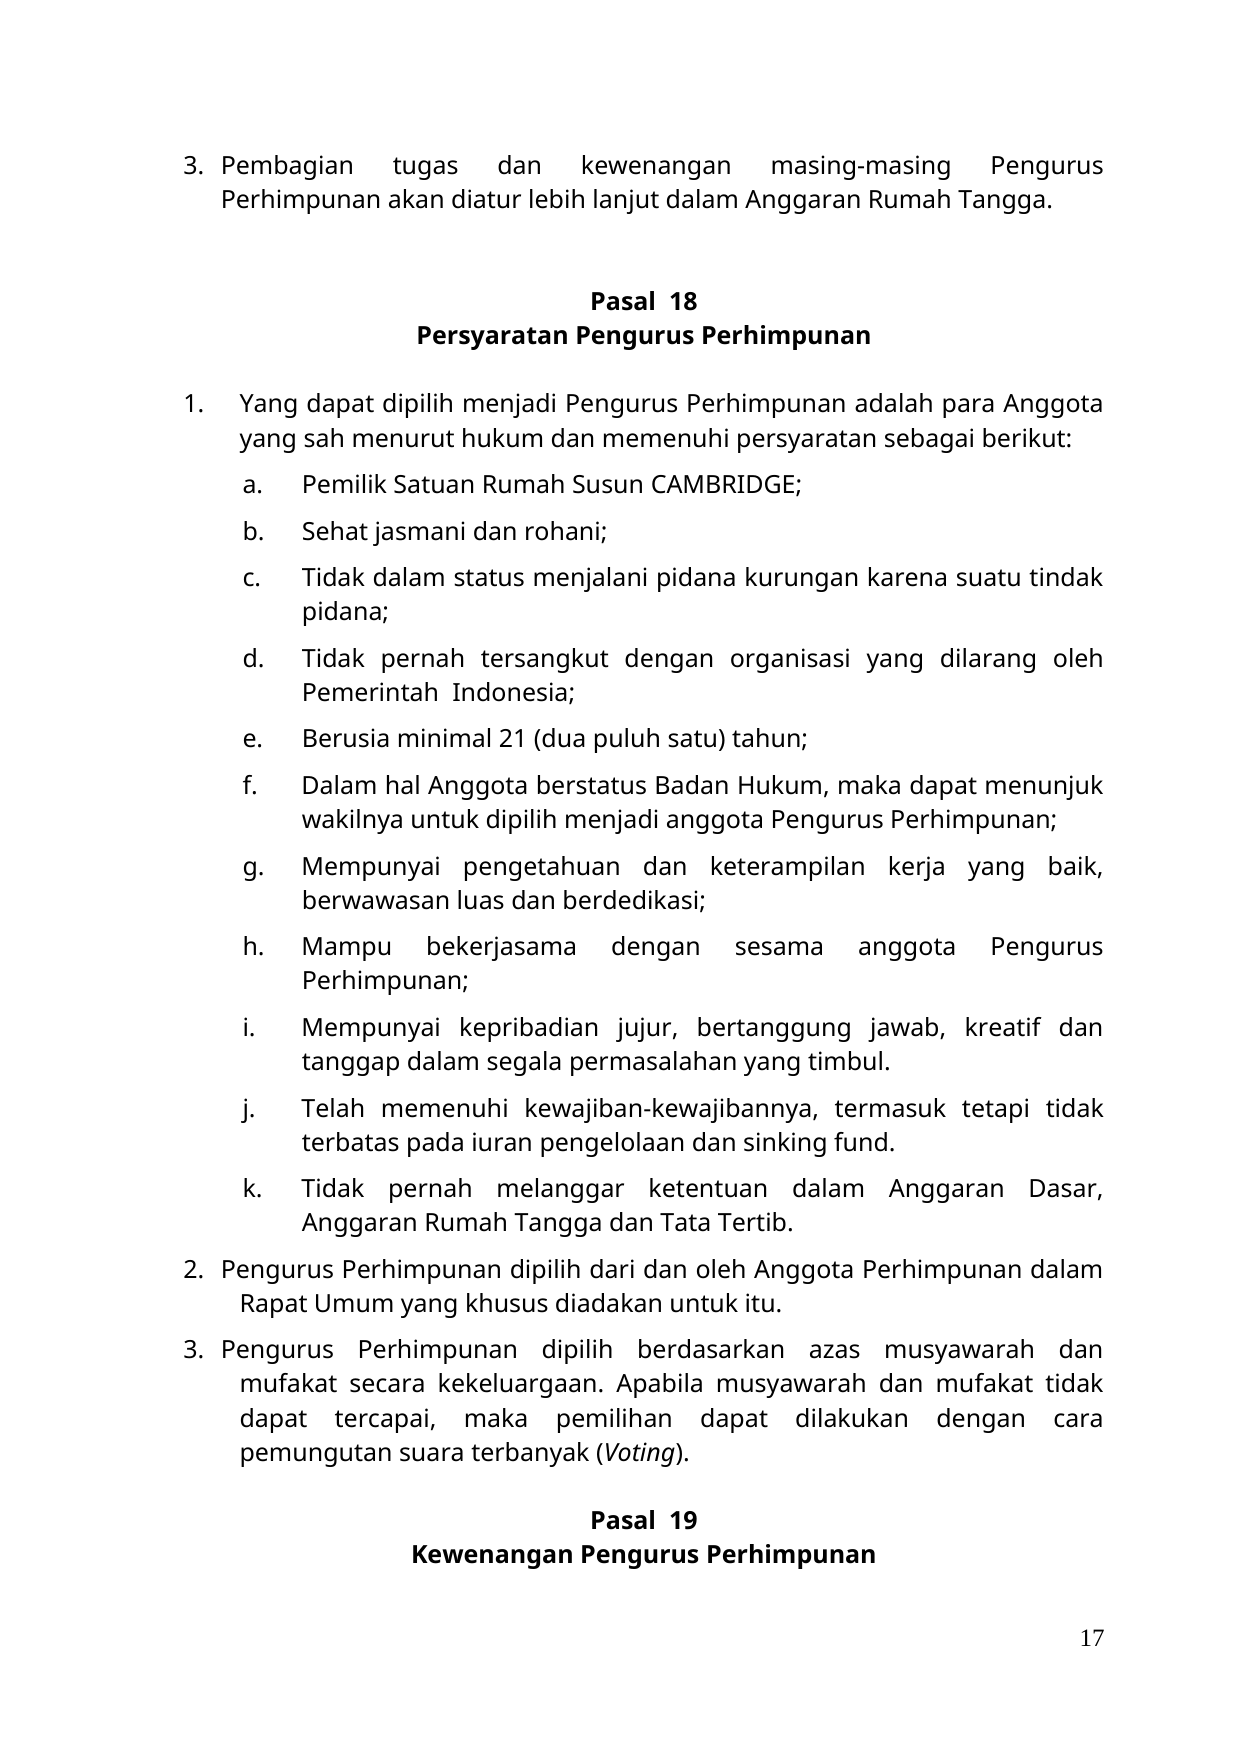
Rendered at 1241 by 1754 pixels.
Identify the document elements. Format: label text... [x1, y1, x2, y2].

list Tidak pernah melanggar ketentuan dalam Anggaran Dasar, Anggaran Rumah Tangga dan Tata Tertib. [242, 1171, 1104, 1239]
list Pengurus Perhimpunan dipilih berdasarkan azas musyawarah dan mufakat secara kekeluargaan. Apabila musyawarah dan mufakat tidak dapat tercapai, maka pemilihan dapat dilakukan dengan cara pemungutan suara terbanyak (Voting). [183, 1332, 1104, 1468]
text Persyaratan Pengurus Perhimpunan [183, 318, 1104, 352]
list Tidak dalam status menjalani pidana kurungan karena suatu tindak pidana; [242, 560, 1104, 628]
text Pasal 18 [183, 284, 1104, 318]
list Sehat jasmani dan rohani; [242, 513, 1104, 547]
list Tidak pernah tersangkut dengan organisasi yang dilarang oleh Pemerintah Indonesia; [242, 641, 1104, 709]
text Kewenangan Pengurus Perhimpunan [183, 1536, 1104, 1571]
text Pasal 19 [183, 1502, 1104, 1536]
list Mampu bekerjasama dengan sesama anggota Pengurus Perhimpunan; [242, 929, 1104, 997]
list Telah memenuhi kewajiban-kewajibannya, termasuk tetapi tidak terbatas pada iuran pengelolaan dan sinking fund. [242, 1090, 1104, 1158]
list Pengurus Perhimpunan dipilih dari dan oleh Anggota Perhimpunan dalam Rapat Umum yang khusus diadakan untuk itu. [183, 1251, 1104, 1319]
list Berusia minimal 21 (dua puluh satu) tahun; [242, 721, 1104, 755]
text 1. Yang dapat dipilih menjadi Pengurus Perhimpunan adalah para Anggota yang sah menurut hukum dan memenuhi persyaratan sebagai berikut: [183, 386, 1104, 454]
list Pembagian tugas dan kewenangan masing-masing Pengurus Perhimpunan akan diatur lebih lanjut dalam Anggaran Rumah Tangga. [183, 148, 1104, 216]
list Pemilik Satuan Rumah Susun CAMBRIDGE; [242, 467, 1104, 501]
list Dalam hal Anggota berstatus Badan Hukum, maka dapat menunjuk wakilnya untuk dipilih menjadi anggota Pengurus Perhimpunan; [242, 768, 1104, 836]
list Mempunyai pengetahuan dan keterampilan kerja yang baik, berwawasan luas dan berdedikasi; [242, 848, 1104, 916]
list Mempunyai kepribadian jujur, bertanggung jawab, kreatif dan tanggap dalam segala permasalahan yang timbul. [242, 1009, 1104, 1078]
